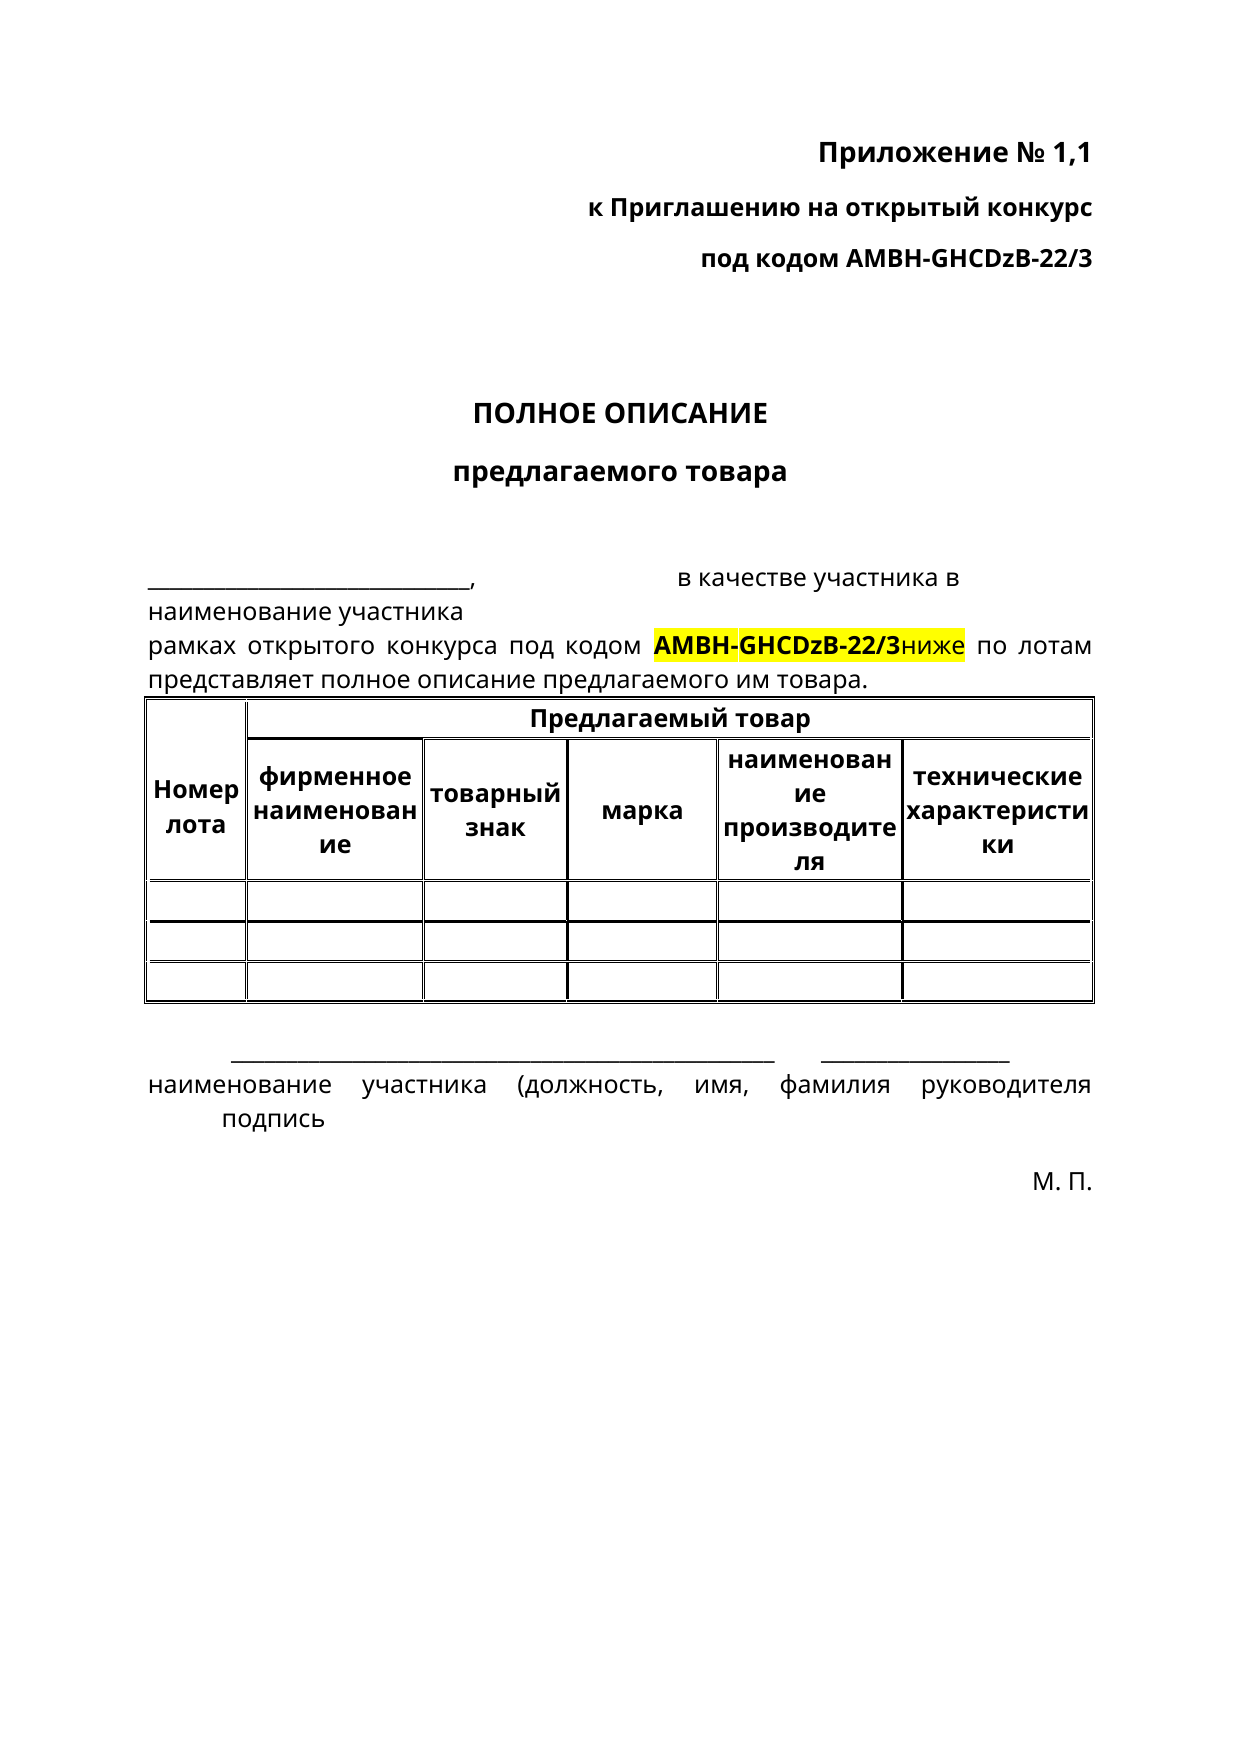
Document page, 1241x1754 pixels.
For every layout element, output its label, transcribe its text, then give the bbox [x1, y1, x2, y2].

text к Приглашению на открытый конкурс под кодом AMBH-GHCDzB-22/3 [148, 190, 1092, 275]
table_cell [425, 882, 566, 919]
table_cell [904, 879, 1092, 919]
text _________________________________________________ _________________ [148, 1032, 1092, 1066]
table_cell товарный знак [425, 740, 566, 879]
table_header Предлагаемый товар [247, 700, 1092, 737]
table_cell [425, 923, 566, 960]
table_cell наименование производителя [719, 740, 901, 879]
table_cell [718, 963, 902, 1000]
table_cell [719, 882, 901, 919]
table_cell технические характеристики [902, 737, 1093, 879]
text _____________________________, в качестве участника в [148, 560, 1092, 594]
table_cell [248, 923, 422, 960]
table_cell [567, 963, 718, 1000]
table_cell марка [569, 740, 716, 879]
text рамках открытого конкурса под кодом AMBH-GHCDzB-22/3ниже по лотам представляет полное описание предлагаемого им товара. [148, 628, 1092, 696]
table_cell [902, 960, 1092, 1000]
table_cell [904, 920, 1093, 960]
subtitle предлагаемого товара [148, 451, 1092, 490]
text наименование участника (должность, имя, фамилия руководителя подпись [148, 1066, 1092, 1134]
table_cell [424, 963, 567, 1000]
table_cell [147, 960, 247, 1000]
table_cell [145, 920, 245, 960]
subtitle Приложение № 1,1 [148, 132, 1092, 171]
table_cell [719, 923, 901, 960]
subtitle ПОЛНОЕ ОПИСАНИЕ [148, 394, 1092, 432]
table_cell фирменное наименование [248, 740, 422, 879]
text наименование участника [148, 594, 1092, 628]
table_cell [569, 923, 716, 960]
table_cell [247, 963, 423, 1000]
table_cell [248, 882, 422, 919]
table_header Номер лота [147, 700, 247, 879]
text М. П. [148, 1163, 1092, 1197]
table_cell [569, 882, 716, 919]
table_cell [147, 879, 245, 919]
